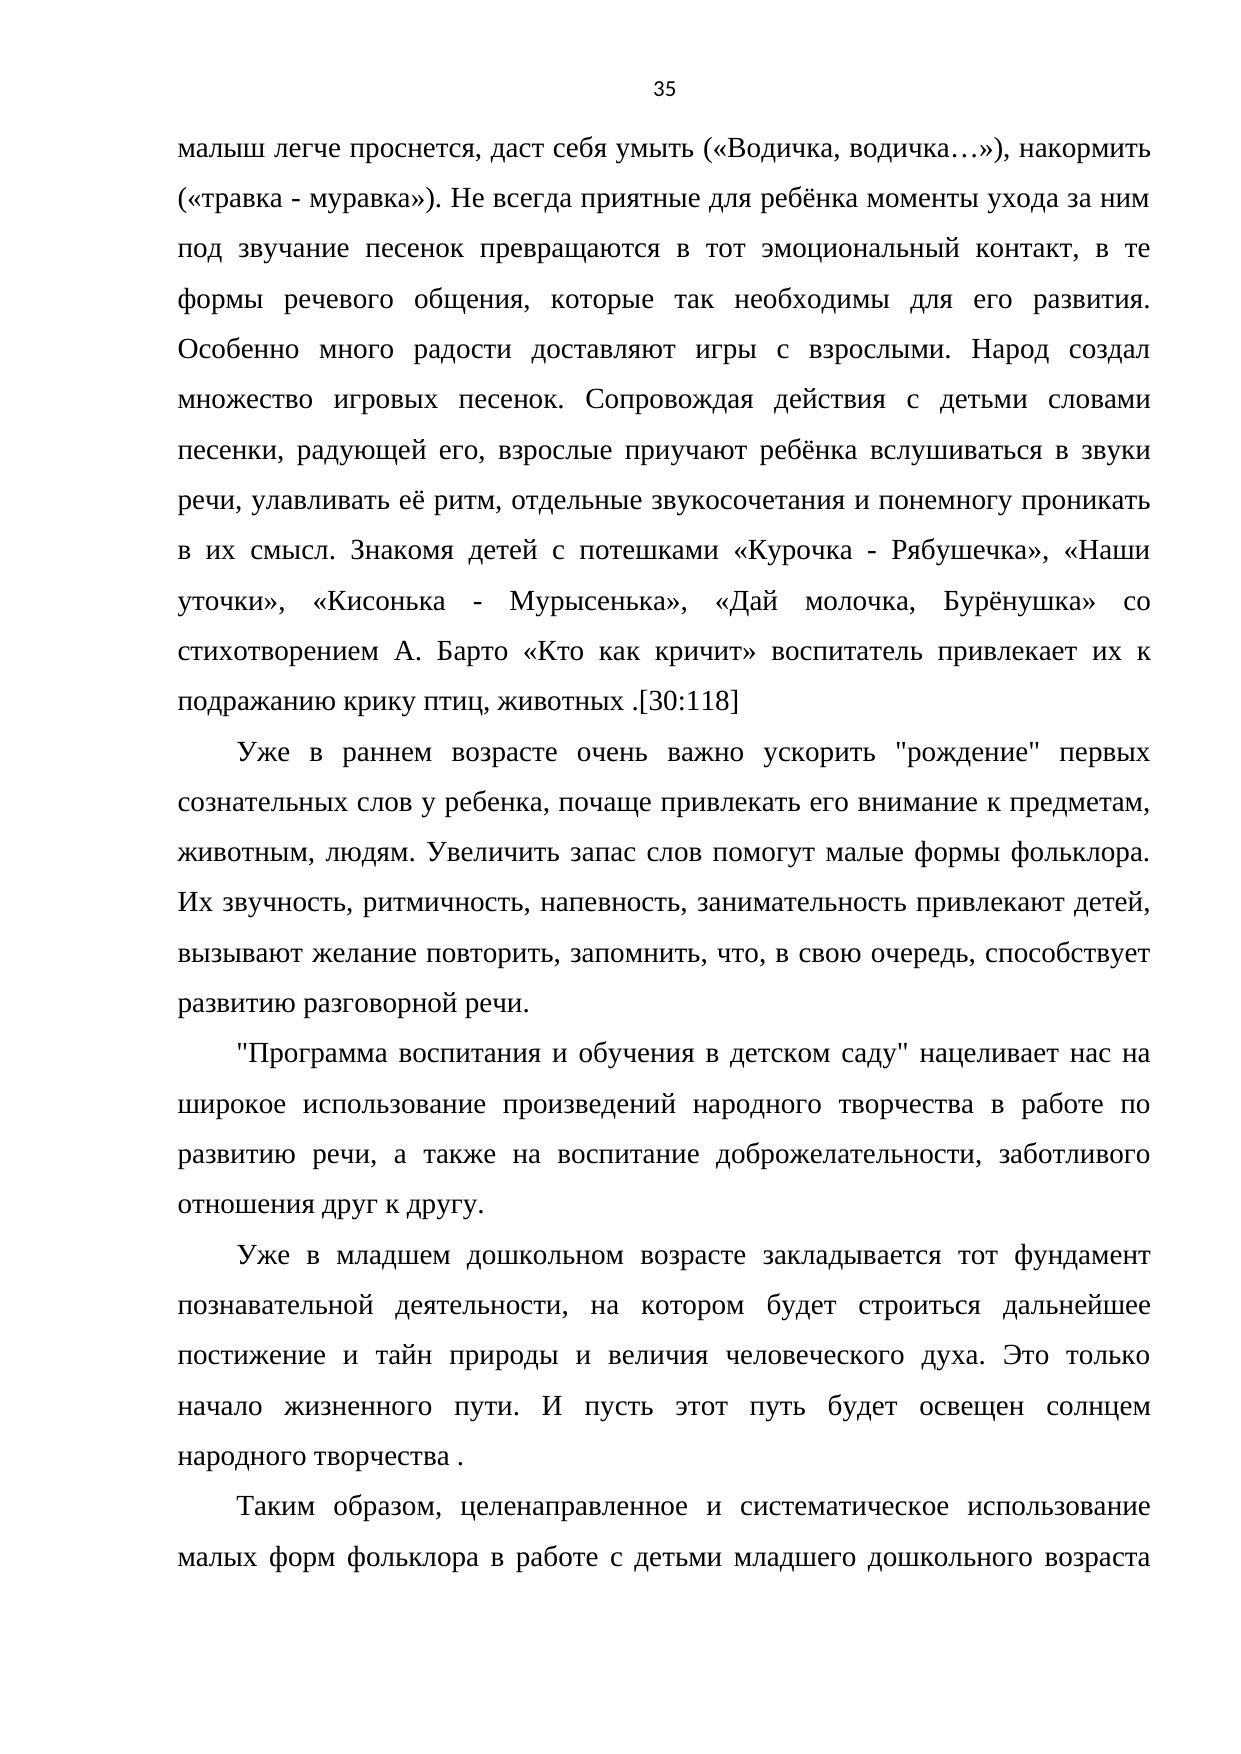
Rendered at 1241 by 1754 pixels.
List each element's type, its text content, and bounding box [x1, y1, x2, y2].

text Уже в младшем дошкольном возрасте закладывается тот фундамент познавательной деятельности, на котором будет строиться дальнейшее постижение и тайн природы и величия человеческого духа. Это только начало жизненного пути. И пусть этот путь будет освещен солнцем народного творчества . [177, 1237, 1152, 1472]
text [177, 130, 1152, 717]
text Уже в раннем возрасте очень важно ускорить "рождение" первых сознательных слов у ребенка, почаще привлекать его внимание к предметам, животным, людям. Увеличить запас слов помогут малые формы фольклора. Их звучность, ритмичность, напевность, занимательность привлекают детей, вызывают желание повторить, запомнить, что, в свою очередь, способствует развитию разговорной речи. [177, 734, 1152, 1019]
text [177, 1488, 1152, 1572]
text "Программа воспитания и обучения в детском саду" нацеливает нас на широкое использование произведений народного творчества в работе по развитию речи, а также на воспитание доброжелательности, заботливого отношения друг к другу. [177, 1036, 1152, 1220]
